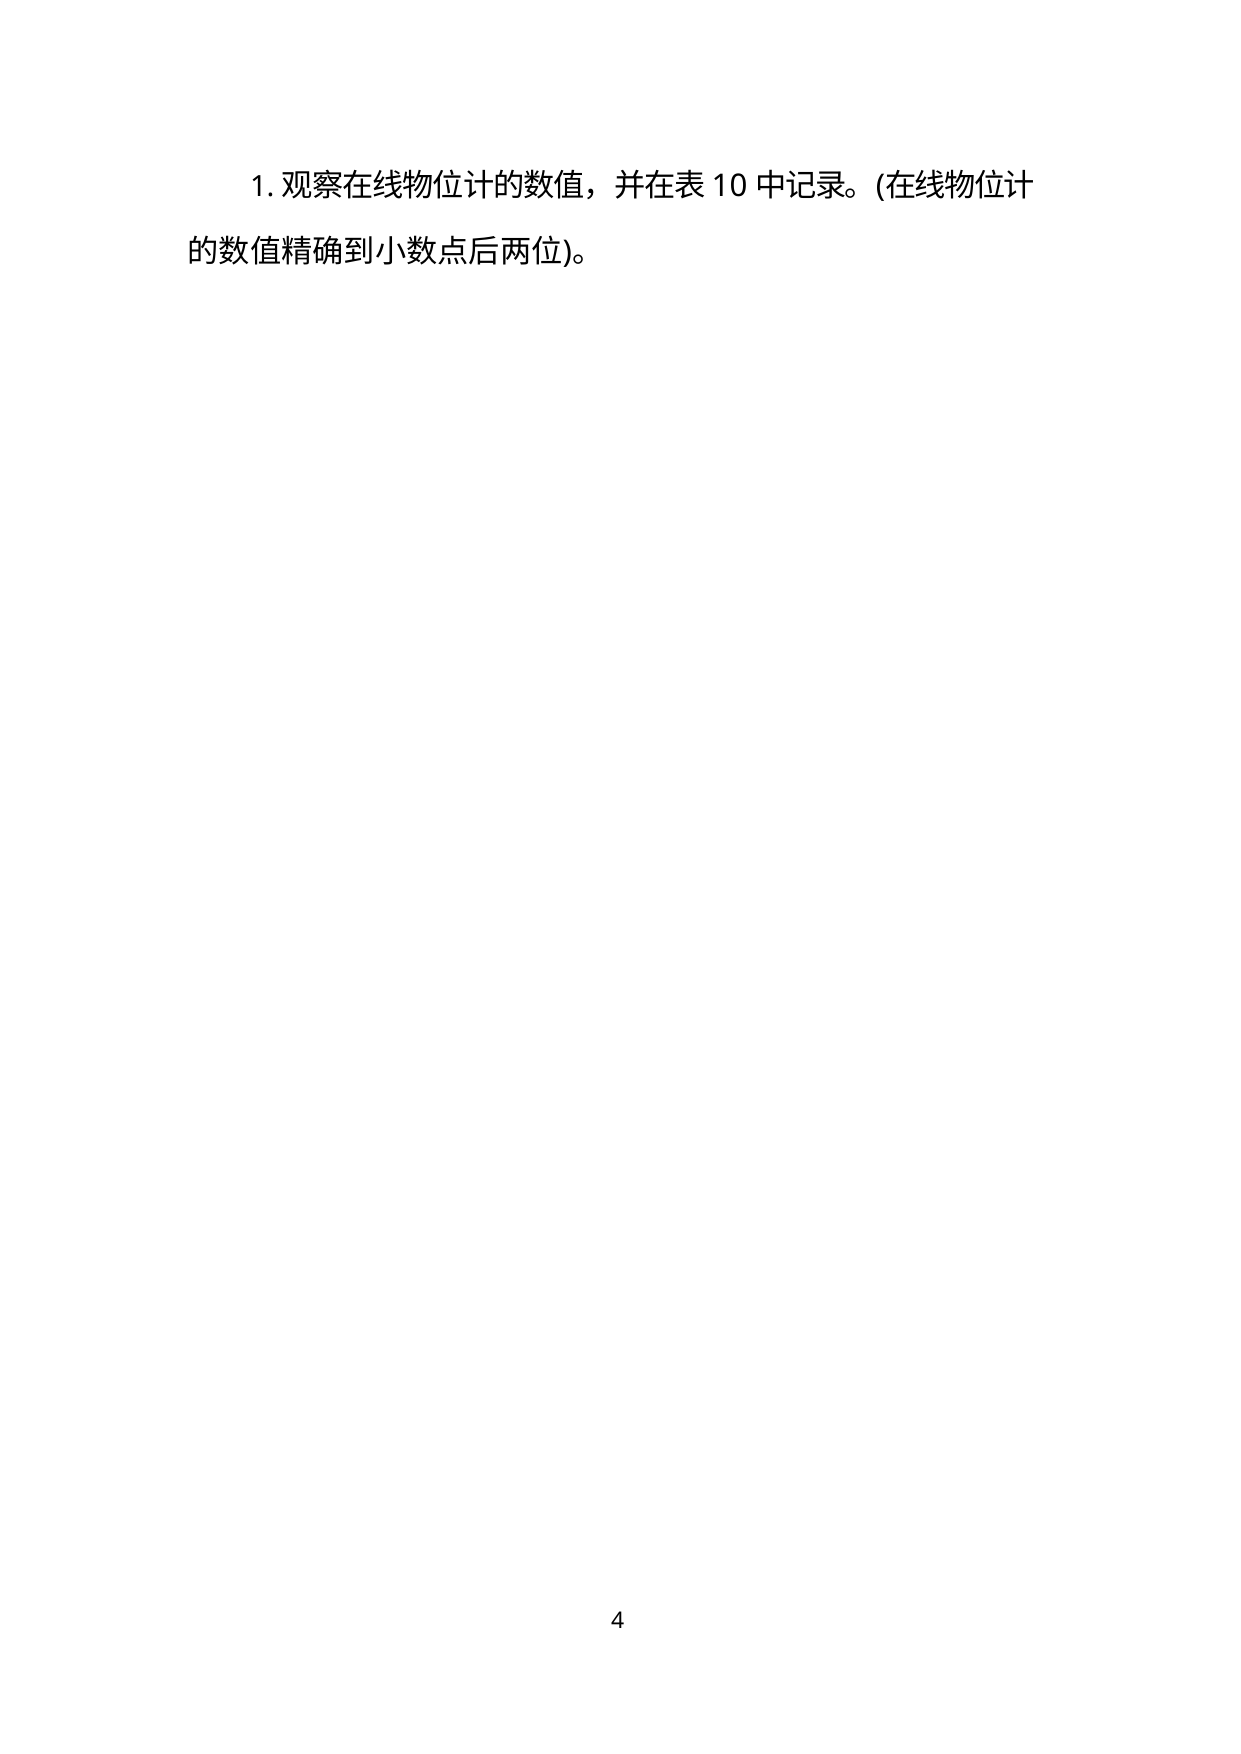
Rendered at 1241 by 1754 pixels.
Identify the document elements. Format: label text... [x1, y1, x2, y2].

list 观察在线物位计的数值，并在表 10 中记录。(在线物位计的数值精确到小数点后两位)。 [187, 160, 1053, 272]
